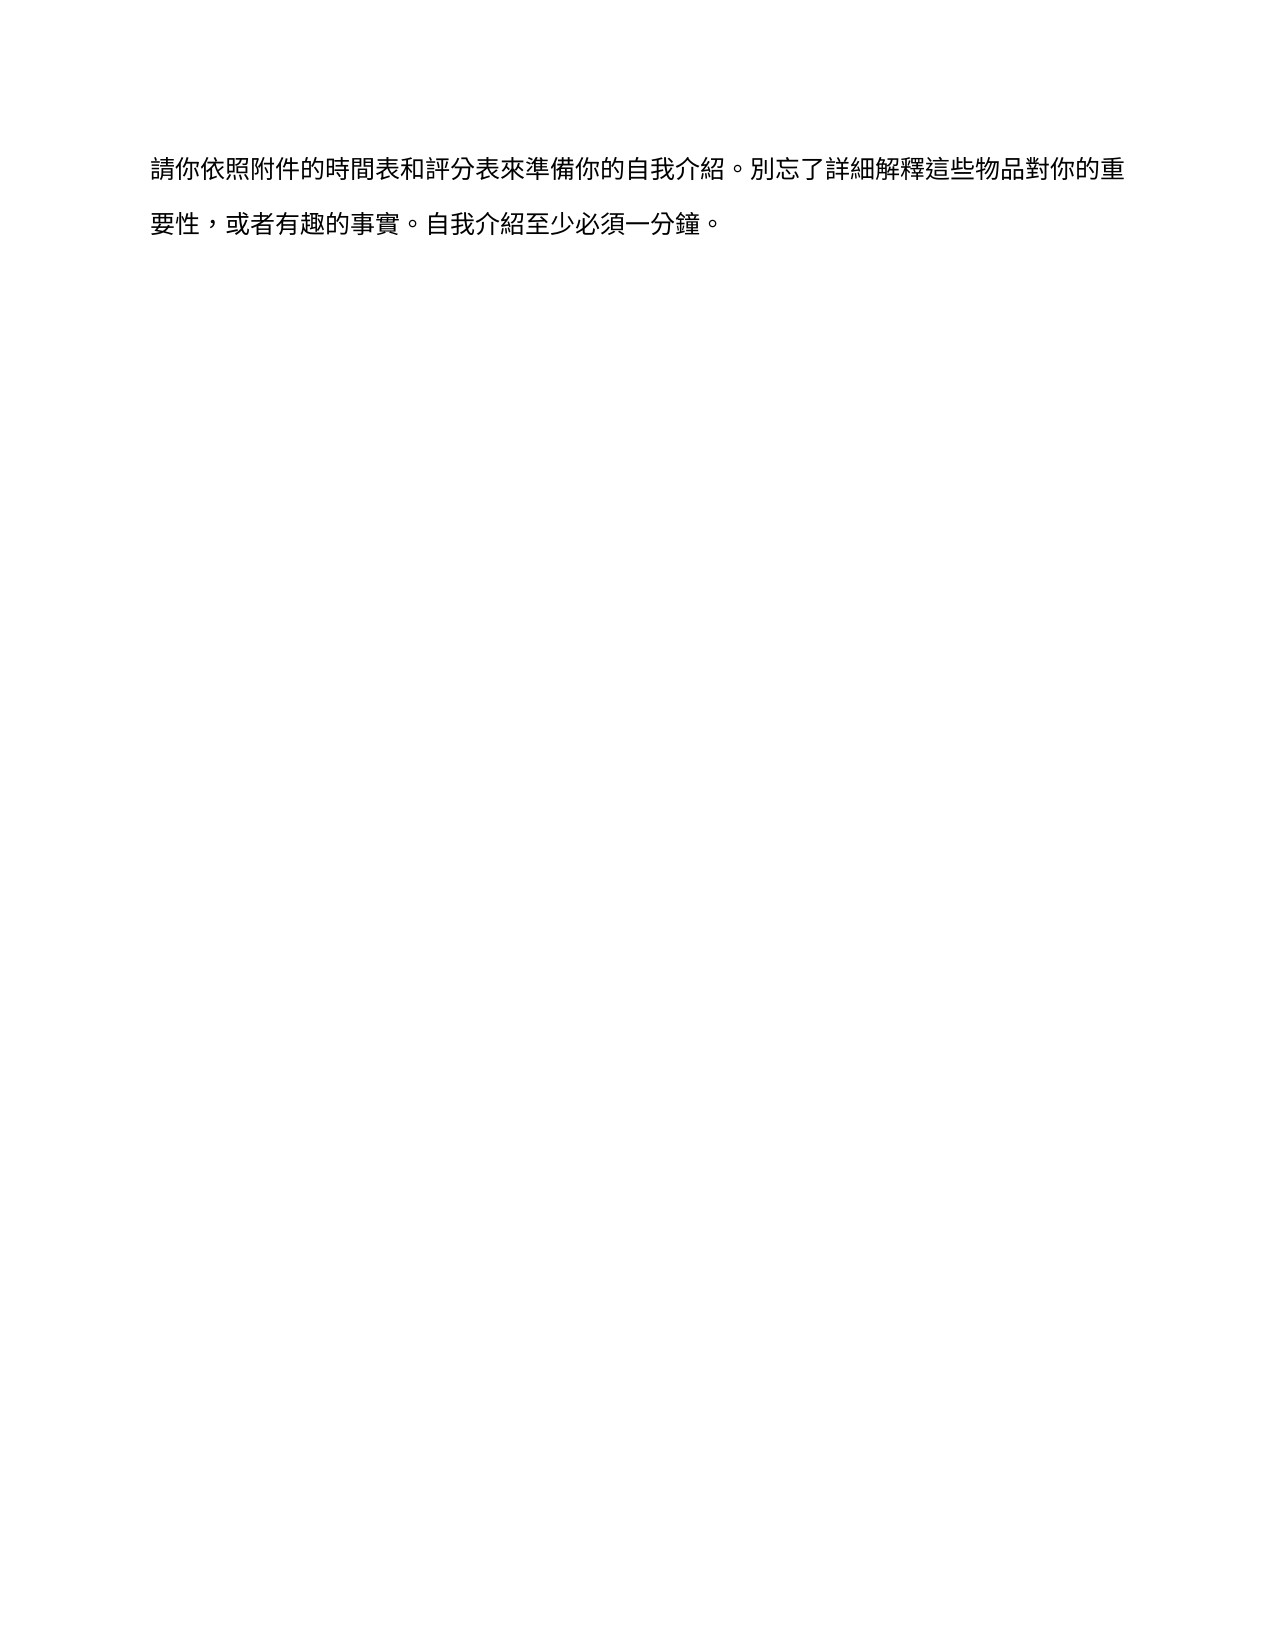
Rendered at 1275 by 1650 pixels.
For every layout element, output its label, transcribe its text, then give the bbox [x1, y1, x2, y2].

text 請你依照附件的時間表和評分表來準備你的自我介紹。別忘了詳細解釋這些物品對你的重要性，或者有趣的事實。自我介紹至少必須一分鐘。 [150, 150, 1125, 241]
